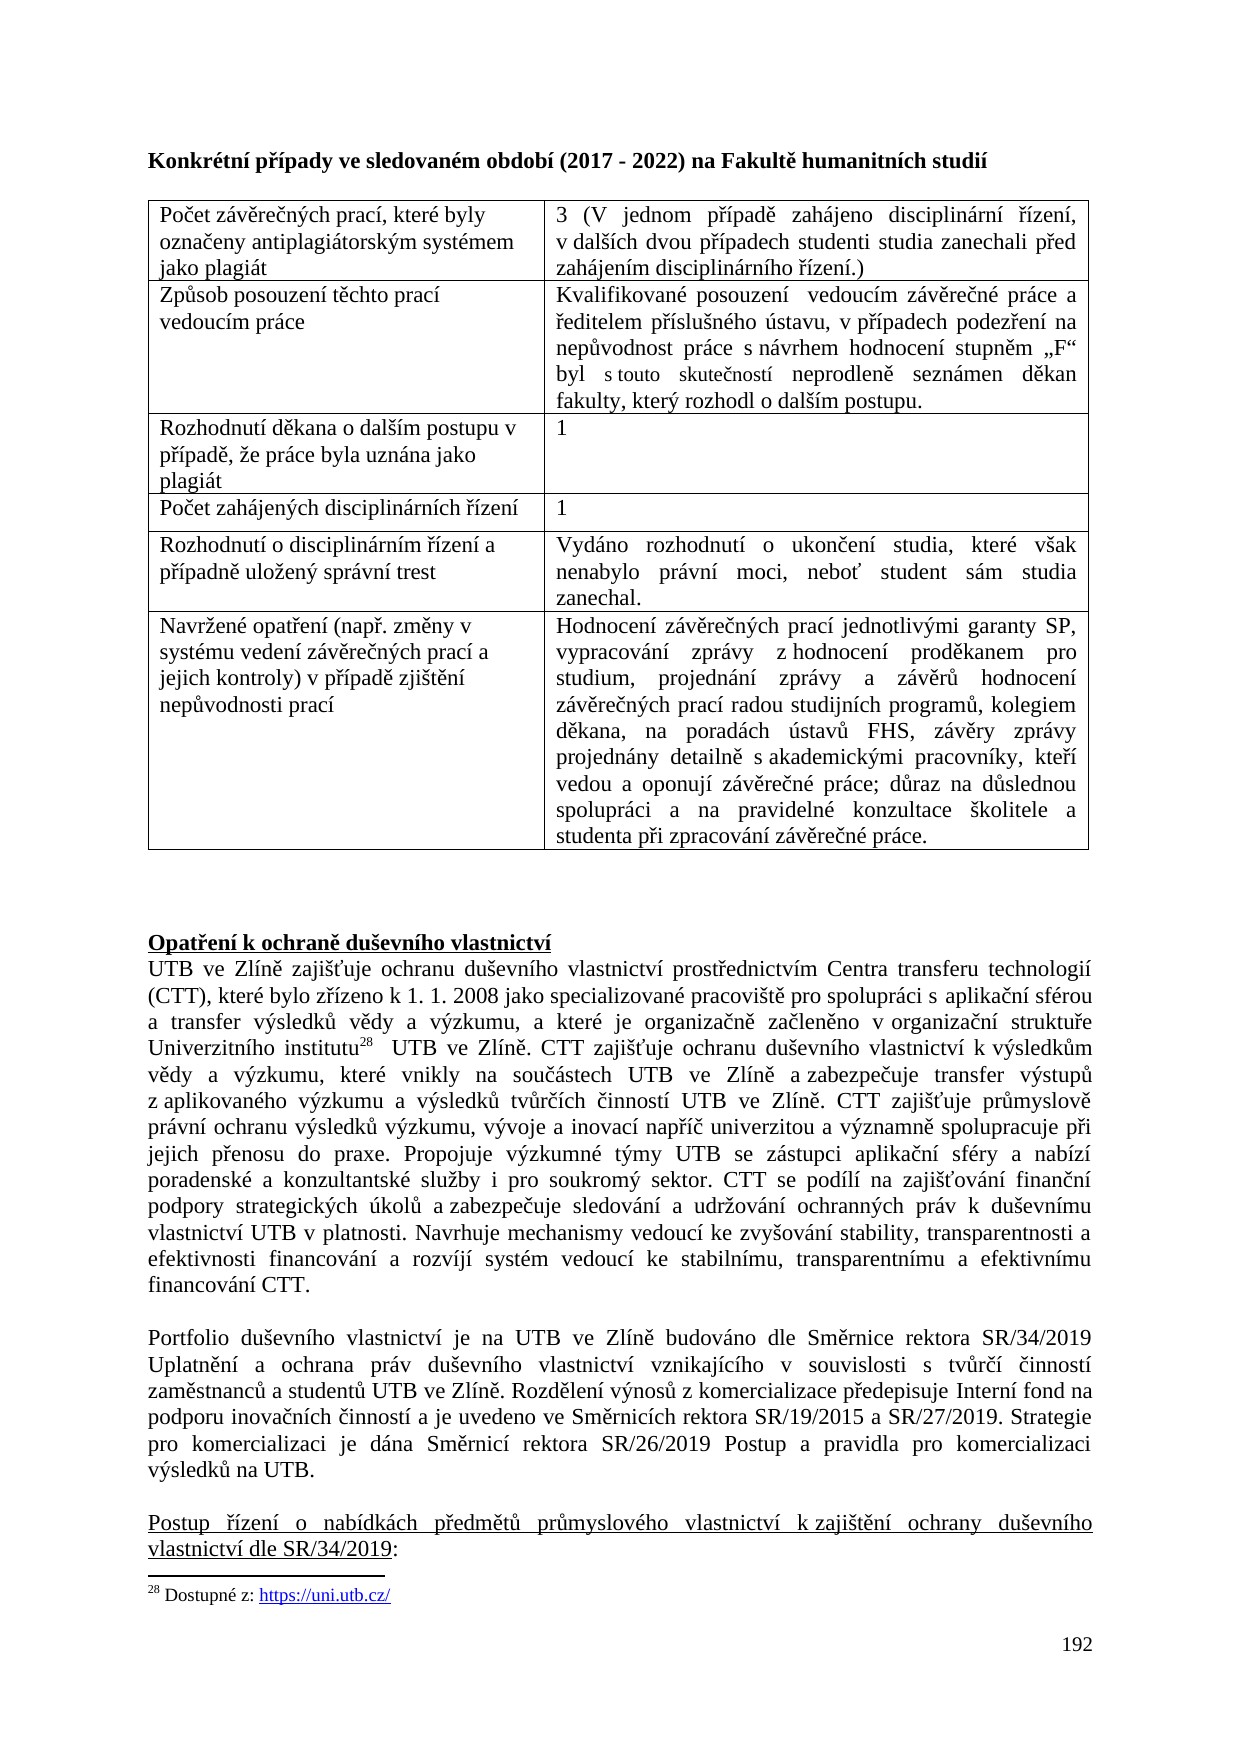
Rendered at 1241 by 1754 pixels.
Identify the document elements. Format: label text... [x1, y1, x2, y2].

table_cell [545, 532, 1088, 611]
text Konkrétní případy ve sledovaném období (2017 - 2022) na Fakultě humanitních studií [148, 148, 1093, 174]
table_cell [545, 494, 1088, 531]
text Opatření k ochraně duševního vlastnictví [148, 929, 1093, 955]
text Postup řízení o nabídkách předmětů průmyslového vlastnictví k zajištění ochrany duševního vlastnictví dle SR/34/2019: [148, 1533, 1093, 1561]
text Postup řízení o nabídkách předmětů průmyslového vlastnictví k zajištění ochrany duševního vlastnictví dle SR/34/2019: [148, 1509, 1093, 1532]
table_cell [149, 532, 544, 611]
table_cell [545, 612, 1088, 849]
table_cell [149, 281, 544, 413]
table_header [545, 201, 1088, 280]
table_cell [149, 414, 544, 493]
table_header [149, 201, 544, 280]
text UTB ve Zlíně zajišťuje ochranu duševního vlastnictví prostřednictvím Centra transferu technologií (CTT), které bylo zřízeno k 1. 1. 2008 jako specializované pracoviště pro spolupráci s aplikační sférou a transfer výsledků vědy a výzkumu, a které je organizačně začleněno v organizační struktuře Univerzitního institutu UTB ve Zlíně. CTT zajišťuje ochranu duševního vlastnictví k výsledkům vědy a výzkumu, které vnikly na součástech UTB ve Zlíně a zabezpečuje transfer výstupů z aplikovaného výzkumu a výsledků tvůrčích činností UTB ve Zlíně. CTT zajišťuje průmyslově právní ochranu výsledků výzkumu, vývoje a inovací napříč univerzitou a významně spolupracuje při jejich přenosu do praxe. Propojuje výzkumné týmy UTB se zástupci aplikační sféry a nabízí poradenské a konzultantské služby i pro soukromý sektor. CTT se podílí na zajišťování finanční podpory strategických úkolů a zabezpečuje sledování a udržování ochranných práv k duševnímu vlastnictví UTB v platnosti. Navrhuje mechanismy vedoucí ke zvyšování stability, transparentnosti a efektivnosti financování a rozvíjí systém vedoucí ke stabilnímu, transparentnímu a efektivnímu financování CTT. [148, 955, 1093, 1298]
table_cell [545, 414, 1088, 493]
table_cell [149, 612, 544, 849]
text Portfolio duševního vlastnictví je na UTB ve Zlíně budováno dle Směrnice rektora SR/34/2019 Uplatnění a ochrana práv duševního vlastnictví vznikajícího v souvislosti s tvůrčí činností zaměstnanců a studentů UTB ve Zlíně. Rozdělení výnosů z komercializace předepisuje Interní fond na podporu inovačních činností a je uvedeno ve Směrnicích rektora SR/19/2015 a SR/27/2019. Strategie pro komercializaci je dána Směrnicí rektora SR/26/2019 Postup a pravidla pro komercializaci výsledků na UTB. [148, 1324, 1093, 1482]
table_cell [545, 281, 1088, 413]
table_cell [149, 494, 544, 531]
